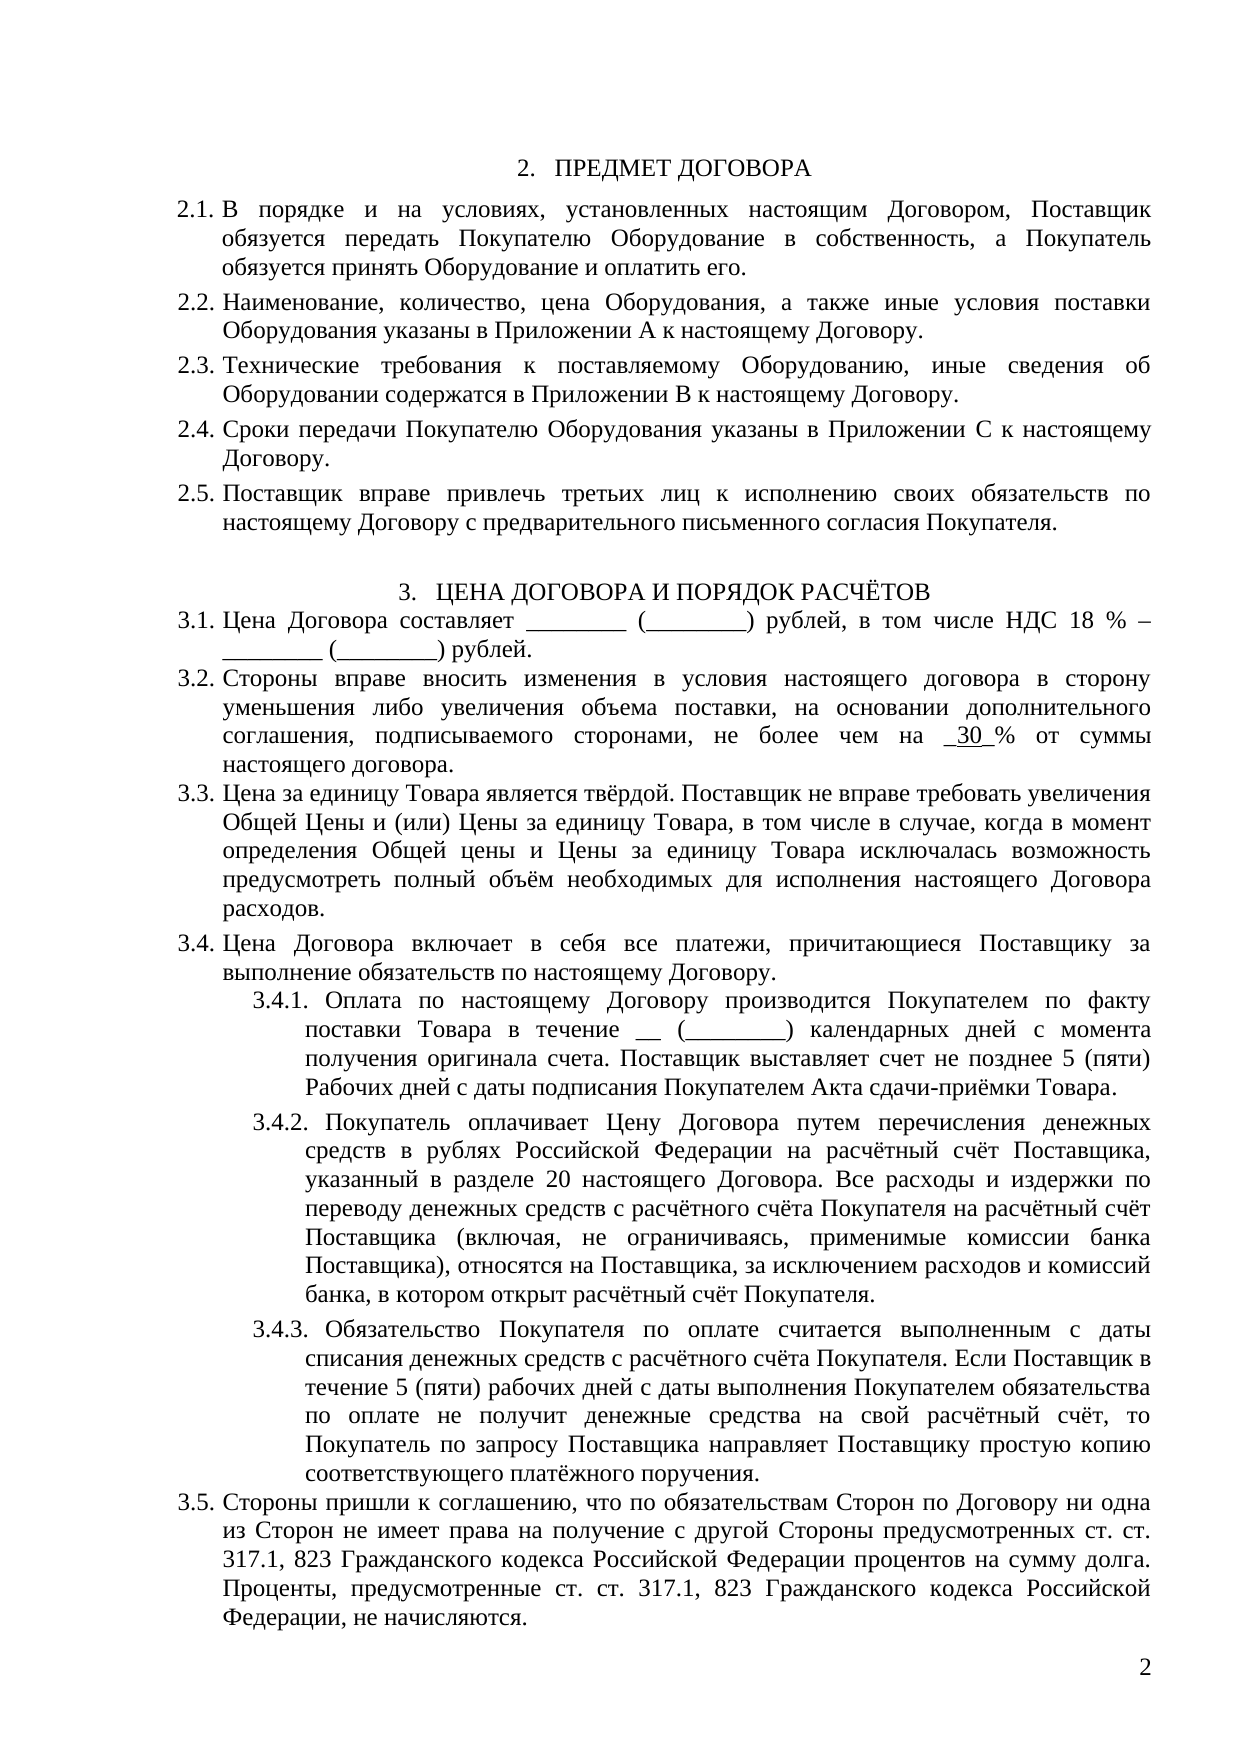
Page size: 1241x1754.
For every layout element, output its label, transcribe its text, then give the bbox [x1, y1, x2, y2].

list ЦЕНА ДОГОВОРА И ПОРЯДОК РАСЧЁТОВ [177, 641, 1152, 669]
list Обязательство Покупателя по оплате считается выполненным с даты списания денежных средств с расчётного счёта Покупателя. Если Поставщик в течение 5 (пяти) рабочих дней с даты выполнения Покупателем обязательства по оплате не получит денежные средства на свой расчётный счёт, то Покупатель по запросу Поставщика направляет Поставщику простую копию соответствующего платёжного поручения. [252, 1378, 1152, 1551]
list ПРЕДМЕТ ДОГОВОРА [177, 217, 1152, 246]
list Цена Договора включает в себя все платежи, причитающиеся Поставщику за выполнение обязательств по настоящему Договору. [177, 992, 1152, 1049]
list Поставщик вправе привлечь третьих лиц к исполнению своих обязательств по настоящему Договору с предварительного письменного согласия Покупателя. [177, 542, 1152, 599]
list Цена за единицу Товара является твёрдой. Поставщик не вправе требовать увеличения Общей Цены и (или) Цены за единицу Товара, в том числе в случае, когда в момент определения Общей цены и Цены за единицу Товара исключалась возможность предусмотреть полный объём необходимых для исполнения настоящего Договора расходов. [177, 842, 1152, 986]
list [177, 1551, 1152, 1608]
list В порядке и на условиях, установленных настоящим Договором, Поставщик обязуется передать Покупателю Оборудование в собственность, а Покупатель обязуется принять Оборудование и оплатить его. [177, 258, 1152, 344]
list Стороны вправе вносить изменения в условия настоящего договора в сторону уменьшения либо увеличения объема поставки, на основании дополнительного соглашения, подписываемого сторонами, не более чем на _30_% от суммы настоящего договора. [177, 727, 1152, 842]
list Сроки передачи Покупателю Оборудования указаны в Приложении С к настоящему Договору. [177, 478, 1152, 536]
list «Площадка» - площадка Покупателя, на которой будет производиться монтаж/установка Оборудования, поставляемого по настоящему Договору. [252, 118, 1152, 176]
list Цена Договора составляет ________ (________) рублей, в том числе НДС 18 % – ________ (________) рублей. [177, 669, 1152, 727]
list Наименование, количество, цена Оборудования, а также иные условия поставки Оборудования указаны в Приложении А к настоящему Договору. [177, 351, 1152, 408]
list Оплата по настоящему Договору производится Покупателем по факту поставки Товара в течение __ (________) календарных дней с момента получения оригинала счета. Поставщик выставляет счет не позднее 5 (пяти) Рабочих дней с даты подписания Покупателем Акта сдачи-приёмки Товара. [252, 1049, 1152, 1164]
list Покупатель оплачивает Цену Договора путем перечисления денежных средств в рублях Российской Федерации на расчётный счёт Поставщика, указанный в разделе 20 настоящего Договора. Все расходы и издержки по переводу денежных средств с расчётного счёта Покупателя на расчётный счёт Поставщика (включая, не ограничиваясь, применимые комиссии банка Поставщика), относятся на Поставщика, за исключением расходов и комиссий банка, в котором открыт расчётный счёт Покупателя. [252, 1171, 1152, 1372]
list Технические требования к поставляемому Оборудованию, иные сведения об Оборудовании содержатся в Приложении В к настоящему Договору. [177, 414, 1152, 472]
